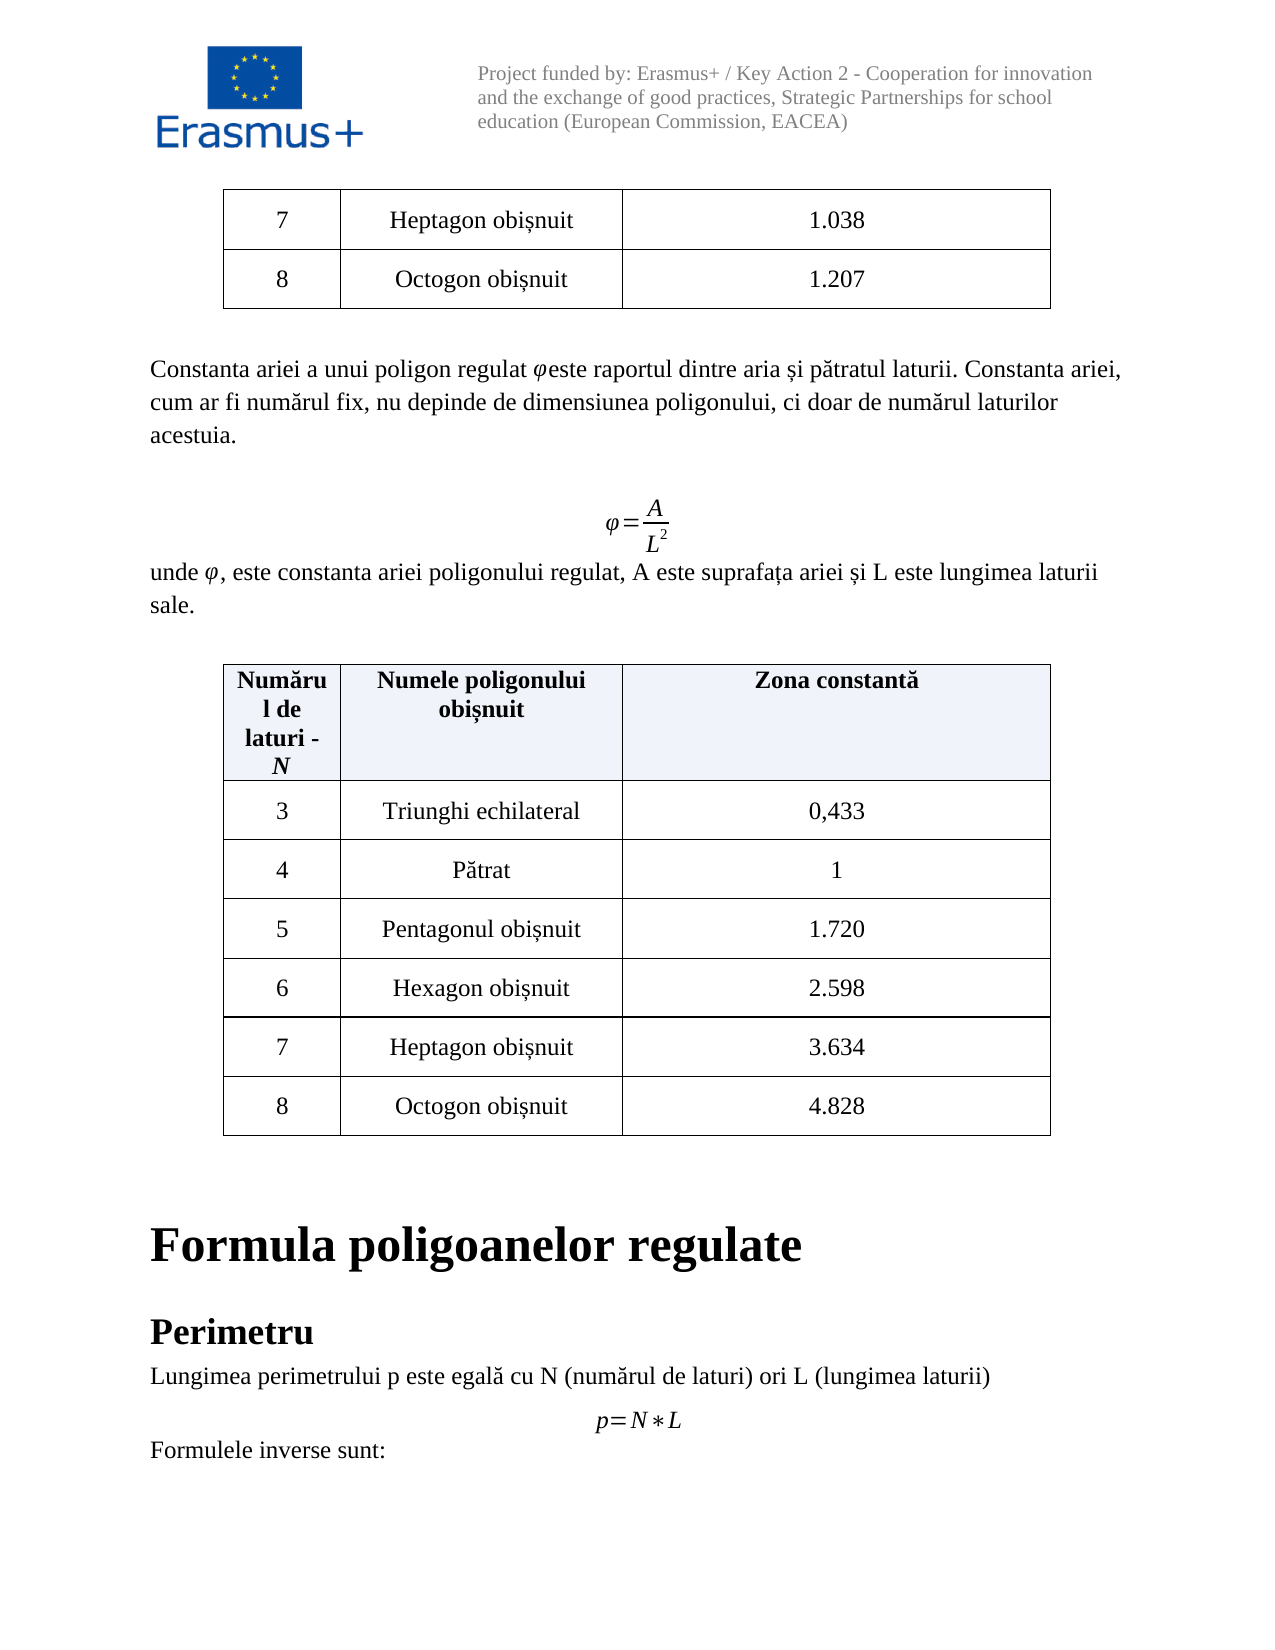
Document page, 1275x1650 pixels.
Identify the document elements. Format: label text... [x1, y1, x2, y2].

table_cell 7 [224, 190, 340, 248]
table_header Numele poligonului obișnuit [341, 665, 622, 780]
table_cell Heptagon obișnuit [341, 1018, 622, 1076]
table_cell 6 [224, 959, 340, 1016]
table_cell 4.828 [623, 1077, 1050, 1134]
table_cell 2.598 [623, 959, 1050, 1016]
table_header Zona constantă [623, 665, 1050, 780]
table_cell Octogon obișnuit [341, 1077, 622, 1134]
table_cell Pentagonul obișnuit [341, 899, 622, 957]
table_cell 3 [224, 781, 340, 839]
table_cell 1.038 [623, 190, 1050, 248]
table_cell 5 [224, 899, 340, 957]
table_cell 4 [224, 840, 340, 898]
table_cell Heptagon obișnuit [341, 190, 622, 248]
subtitle Perimetru [150, 1309, 1125, 1352]
table_header Numărul de laturi - N [224, 665, 340, 780]
text Lungimea perimetrului p este egală cu N (numărul de laturi) ori L (lungimea laturii) [150, 1361, 1125, 1389]
table_cell 1.207 [623, 250, 1050, 307]
text Constanta ariei a unui poligon regulat este raportul dintre aria și pătratul laturii. Constanta ariei, cum ar fi numărul fix, nu depinde de dimensiunea poligonului, ci doar de numărul laturilor acestuia. [150, 354, 1125, 449]
table_cell 8 [224, 1077, 340, 1134]
table_cell 1.720 [623, 899, 1050, 957]
table_cell 7 [224, 1018, 340, 1076]
text unde , este constanta ariei poligonului regulat, A este suprafața ariei și L este lungimea laturii sale. [150, 557, 1125, 619]
table_cell Pătrat [341, 840, 622, 898]
table_cell Hexagon obișnuit [341, 959, 622, 1016]
table_cell 1 [623, 840, 1050, 898]
picture [150, 28, 366, 150]
subtitle Formula poligoanelor regulate [150, 1214, 1125, 1272]
table_cell Octogon obișnuit [341, 250, 622, 307]
table_cell 8 [224, 250, 340, 307]
text Formulele inverse sunt: [150, 1435, 1125, 1464]
table_cell Triunghi echilateral [341, 781, 622, 839]
table_cell 0,433 [623, 781, 1050, 839]
table_cell 3.634 [623, 1018, 1050, 1076]
